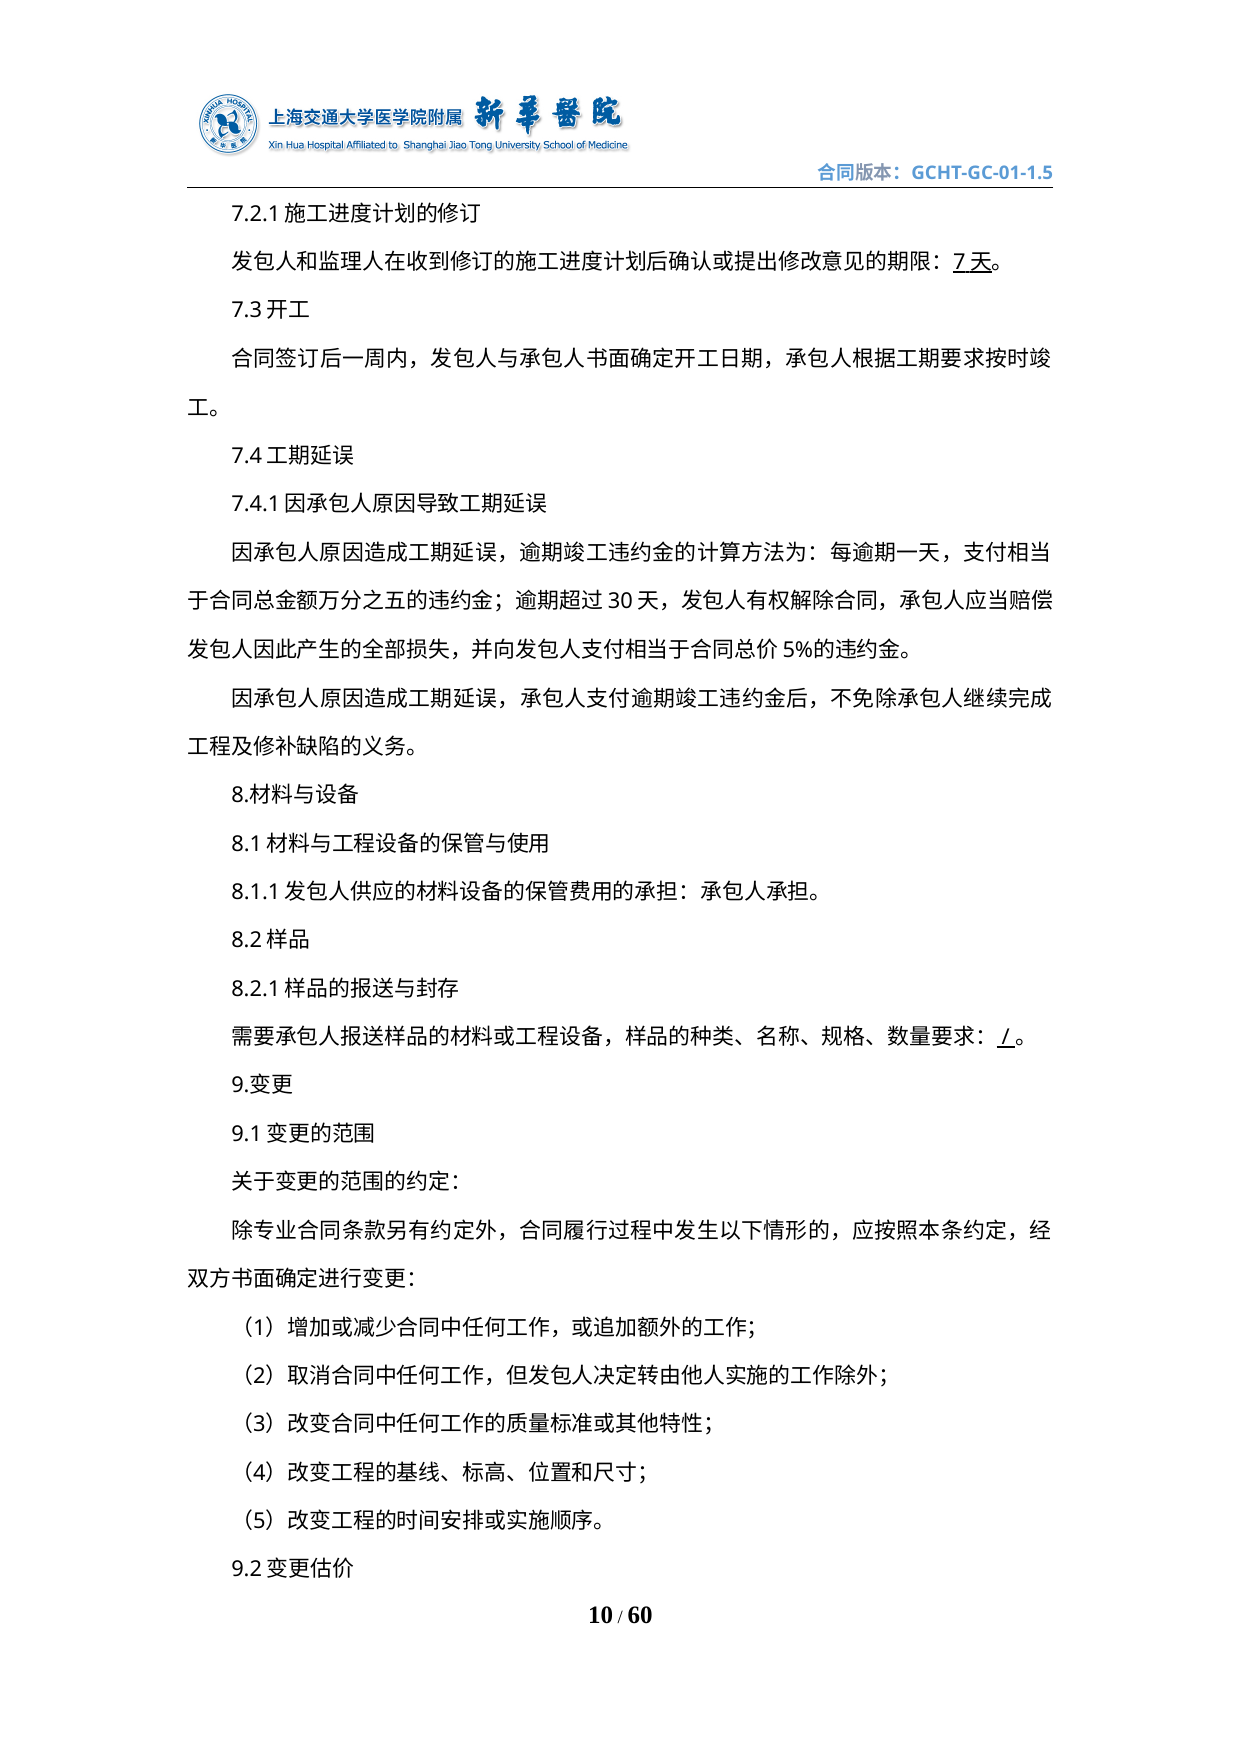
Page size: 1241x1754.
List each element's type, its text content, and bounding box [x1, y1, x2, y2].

text 9.变更 [187, 1067, 1053, 1100]
text 9.1变更的范围 [187, 1116, 1053, 1148]
text （4）改变工程的基线、标高、位置和尺寸； [187, 1454, 1053, 1487]
text 7.4工期延误 [187, 438, 1053, 470]
picture [187, 88, 638, 158]
text （5）改变工程的时间安排或实施顺序。 [187, 1503, 1053, 1535]
text 因承包人原因造成工期延误，逾期竣工违约金的计算方法为：每逾期一天，支付相当于合同总金额万分之五的违约金；逾期超过30天，发包人有权解除合同，承包人应当赔偿发包人因此产生的全部损失，并向发包人支付相当于合同总价5%的违约金。 [187, 534, 1053, 664]
text 8.2样品 [187, 922, 1053, 955]
text 8.材料与设备 [187, 777, 1053, 810]
text 7.3开工 [187, 292, 1053, 325]
text 9.2变更估价 [187, 1551, 1053, 1583]
text （1）增加或减少合同中任何工作，或追加额外的工作； [187, 1309, 1053, 1342]
text 8.2.1样品的报送与封存 [187, 971, 1053, 1003]
text 8.1材料与工程设备的保管与使用 [187, 826, 1053, 858]
text 8.1.1发包人供应的材料设备的保管费用的承担：承包人承担。 [187, 874, 1053, 906]
text （3）改变合同中任何工作的质量标准或其他特性； [187, 1406, 1053, 1438]
text 关于变更的范围的约定： [187, 1164, 1053, 1196]
text 7.2.1施工进度计划的修订 [187, 196, 1053, 228]
text （2）取消合同中任何工作，但发包人决定转由他人实施的工作除外； [187, 1358, 1053, 1390]
text 7.4.1因承包人原因导致工期延误 [187, 486, 1053, 518]
text 除专业合同条款另有约定外，合同履行过程中发生以下情形的，应按照本条约定，经双方书面确定进行变更： [187, 1212, 1053, 1293]
text 因承包人原因造成工期延误，承包人支付逾期竣工违约金后，不免除承包人继续完成工程及修补缺陷的义务。 [187, 680, 1053, 761]
text 发包人和监理人在收到修订的施工进度计划后确认或提出修改意见的期限：7天。 [187, 244, 1053, 276]
text 需要承包人报送样品的材料或工程设备，样品的种类、名称、规格、数量要求： / 。 [187, 1019, 1053, 1051]
text 合同签订后一周内，发包人与承包人书面确定开工日期，承包人根据工期要求按时竣工。 [187, 341, 1053, 422]
